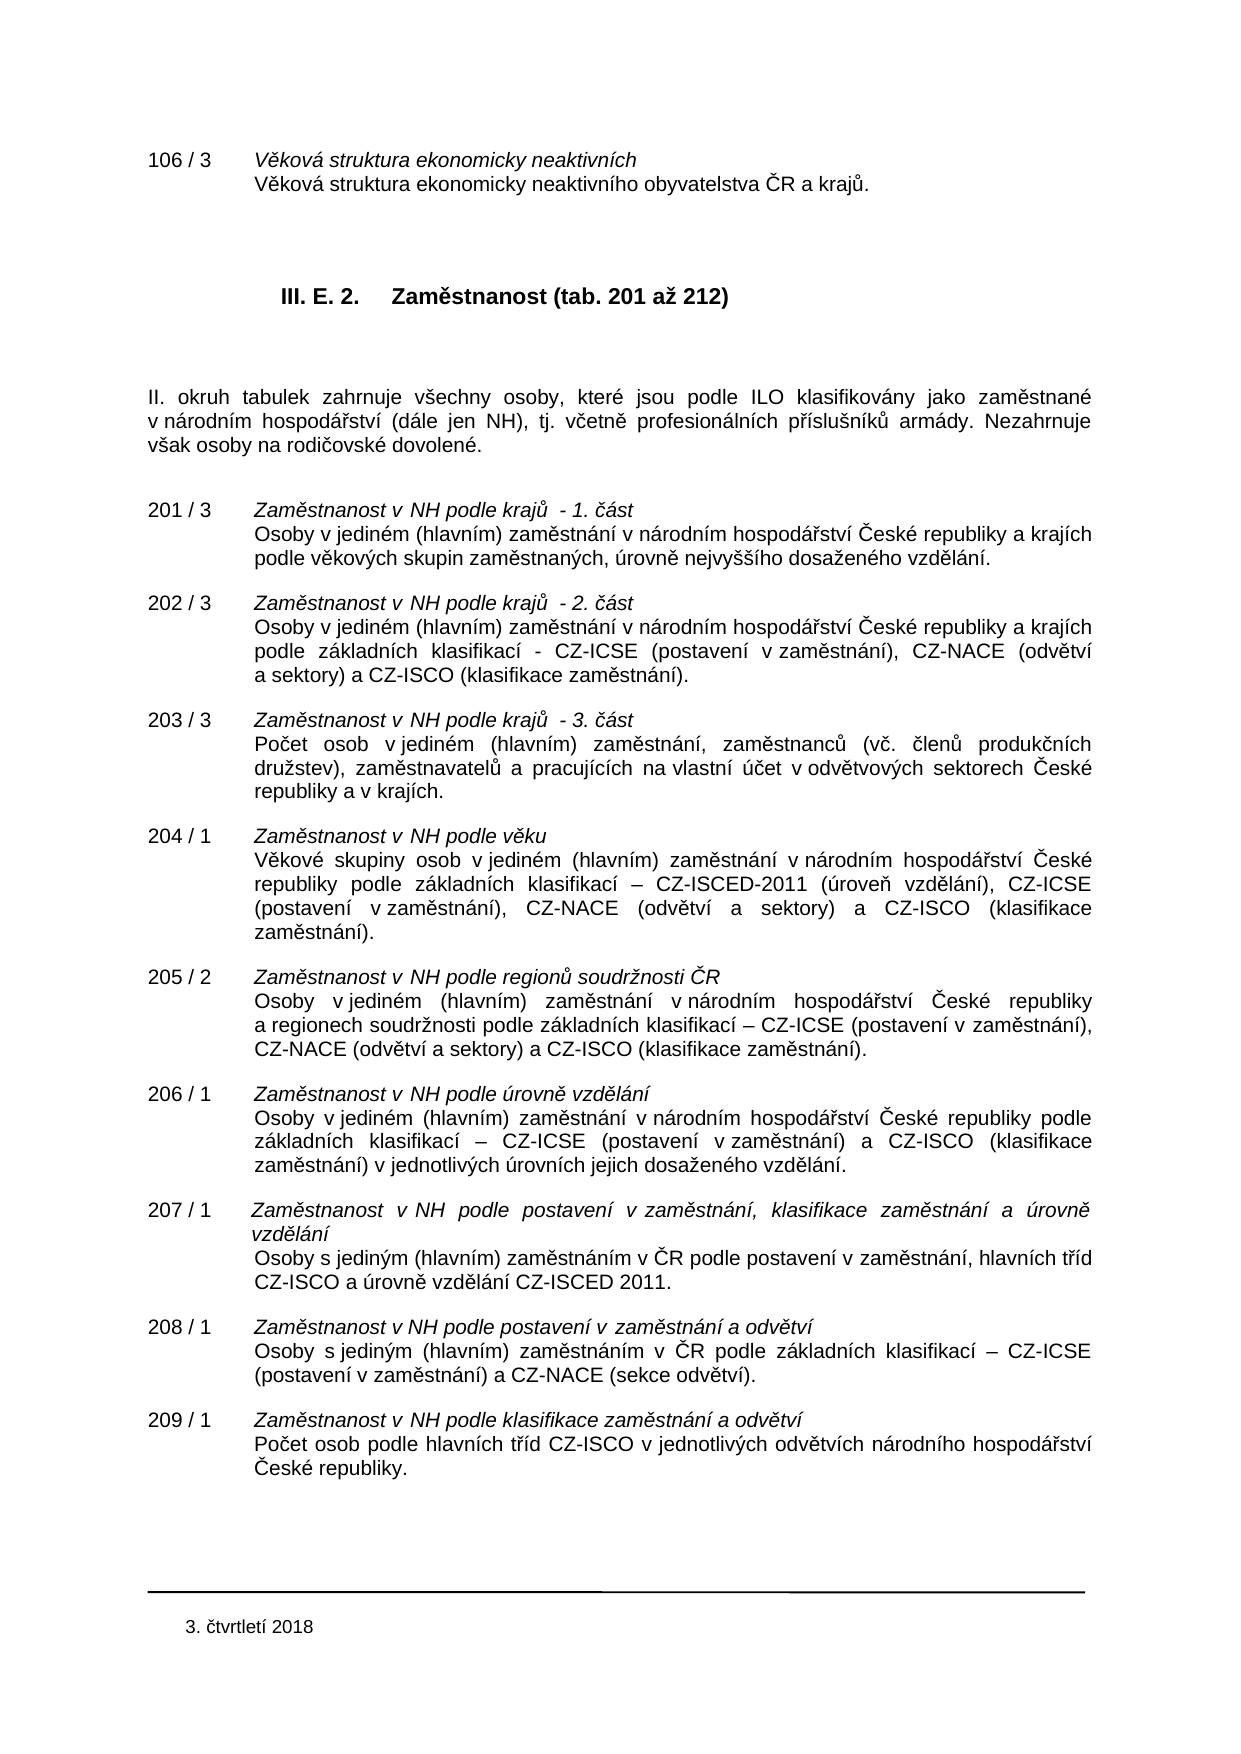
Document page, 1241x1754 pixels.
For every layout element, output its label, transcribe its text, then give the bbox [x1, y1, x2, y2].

text Věková struktura ekonomicky neaktivního obyvatelstva ČR a krajů. [254, 172, 1092, 196]
text Věkové skupiny osob v jediném (hlavním) zaměstnání v národním hospodářství České republiky podle základních klasifikací – CZ-ISCED-2011 (úroveň vzdělání), CZ-ICSE (postavení v zaměstnání), CZ-NACE (odvětví a sektory) a CZ-ISCO (klasifikace zaměstnání). [254, 848, 1092, 944]
text Osoby v jediném (hlavním) zaměstnání v národním hospodářství České republiky a regionech soudržnosti podle základních klasifikací – CZ-ICSE (postavení v zaměstnání), CZ-NACE (odvětví a sektory) a CZ-ISCO (klasifikace zaměstnání). [254, 989, 1092, 1061]
text 204 / 1 Zaměstnanost v NH podle věku [148, 824, 1092, 848]
text Počet osob podle hlavních tříd CZ-ISCO v jednotlivých odvětvích národního hospodářství České republiky. [254, 1431, 1092, 1479]
text Osoby s jediným (hlavním) zaměstnáním v ČR podle postavení v zaměstnání, hlavních tříd CZ-ISCO a úrovně vzdělání CZ-ISCED 2011. [254, 1246, 1092, 1294]
text 205 / 2 Zaměstnanost v NH podle regionů soudržnosti ČR [148, 965, 1092, 989]
text 208 / 1 Zaměstnanost v NH podle postavení v zaměstnání a odvětví [148, 1315, 1092, 1339]
text 106 / 3 Věková struktura ekonomicky neaktivních [148, 148, 1092, 172]
text 202 / 3 Zaměstnanost v NH podle krajů - 2. část [148, 591, 1092, 615]
text 209 / 1 Zaměstnanost v NH podle klasifikace zaměstnání a odvětví [148, 1407, 1092, 1431]
text Osoby v jediném (hlavním) zaměstnání v národním hospodářství České republiky a krajích podle věkových skupin zaměstnaných, úrovně nejvyššího dosaženého vzdělání. [254, 522, 1092, 570]
text 203 / 3 Zaměstnanost v NH podle krajů - 3. část [148, 707, 1092, 731]
text Osoby v jediném (hlavním) zaměstnání v národním hospodářství České republiky a krajích podle základních klasifikací - CZ-ICSE (postavení v zaměstnání), CZ-NACE (odvětví a sektory) a CZ-ISCO (klasifikace zaměstnání). [254, 615, 1092, 687]
text 206 / 1 Zaměstnanost v NH podle úrovně vzdělání [148, 1081, 1092, 1105]
text 201 / 3 Zaměstnanost v NH podle krajů - 1. část [148, 498, 1092, 522]
list Zaměstnanost (tab. 201 až 212) [281, 283, 1092, 309]
text II. okruh tabulek zahrnuje všechny osoby, které jsou podle ILO klasifikovány jako zaměstnané v národním hospodářství (dále jen NH), tj. včetně profesionálních příslušníků armády. Nezahrnuje však osoby na rodičovské dovolené. [148, 384, 1092, 456]
text 207 / 1 Zaměstnanost v NH podle postavení v zaměstnání, klasifikace zaměstnání a úrovně vzdělání [148, 1198, 1092, 1246]
text Osoby v jediném (hlavním) zaměstnání v národním hospodářství České republiky podle základních klasifikací – CZ-ICSE (postavení v zaměstnání) a CZ-ISCO (klasifikace zaměstnání) v jednotlivých úrovních jejich dosaženého vzdělání. [254, 1105, 1092, 1177]
text Počet osob v jediném (hlavním) zaměstnání, zaměstnanců (vč. členů produkčních družstev), zaměstnavatelů a pracujících na vlastní účet v odvětvových sektorech České republiky a v krajích. [254, 731, 1092, 803]
text Osoby s jediným (hlavním) zaměstnáním v ČR podle základních klasifikací – CZ-ICSE (postavení v zaměstnání) a CZ-NACE (sekce odvětví). [254, 1339, 1092, 1387]
